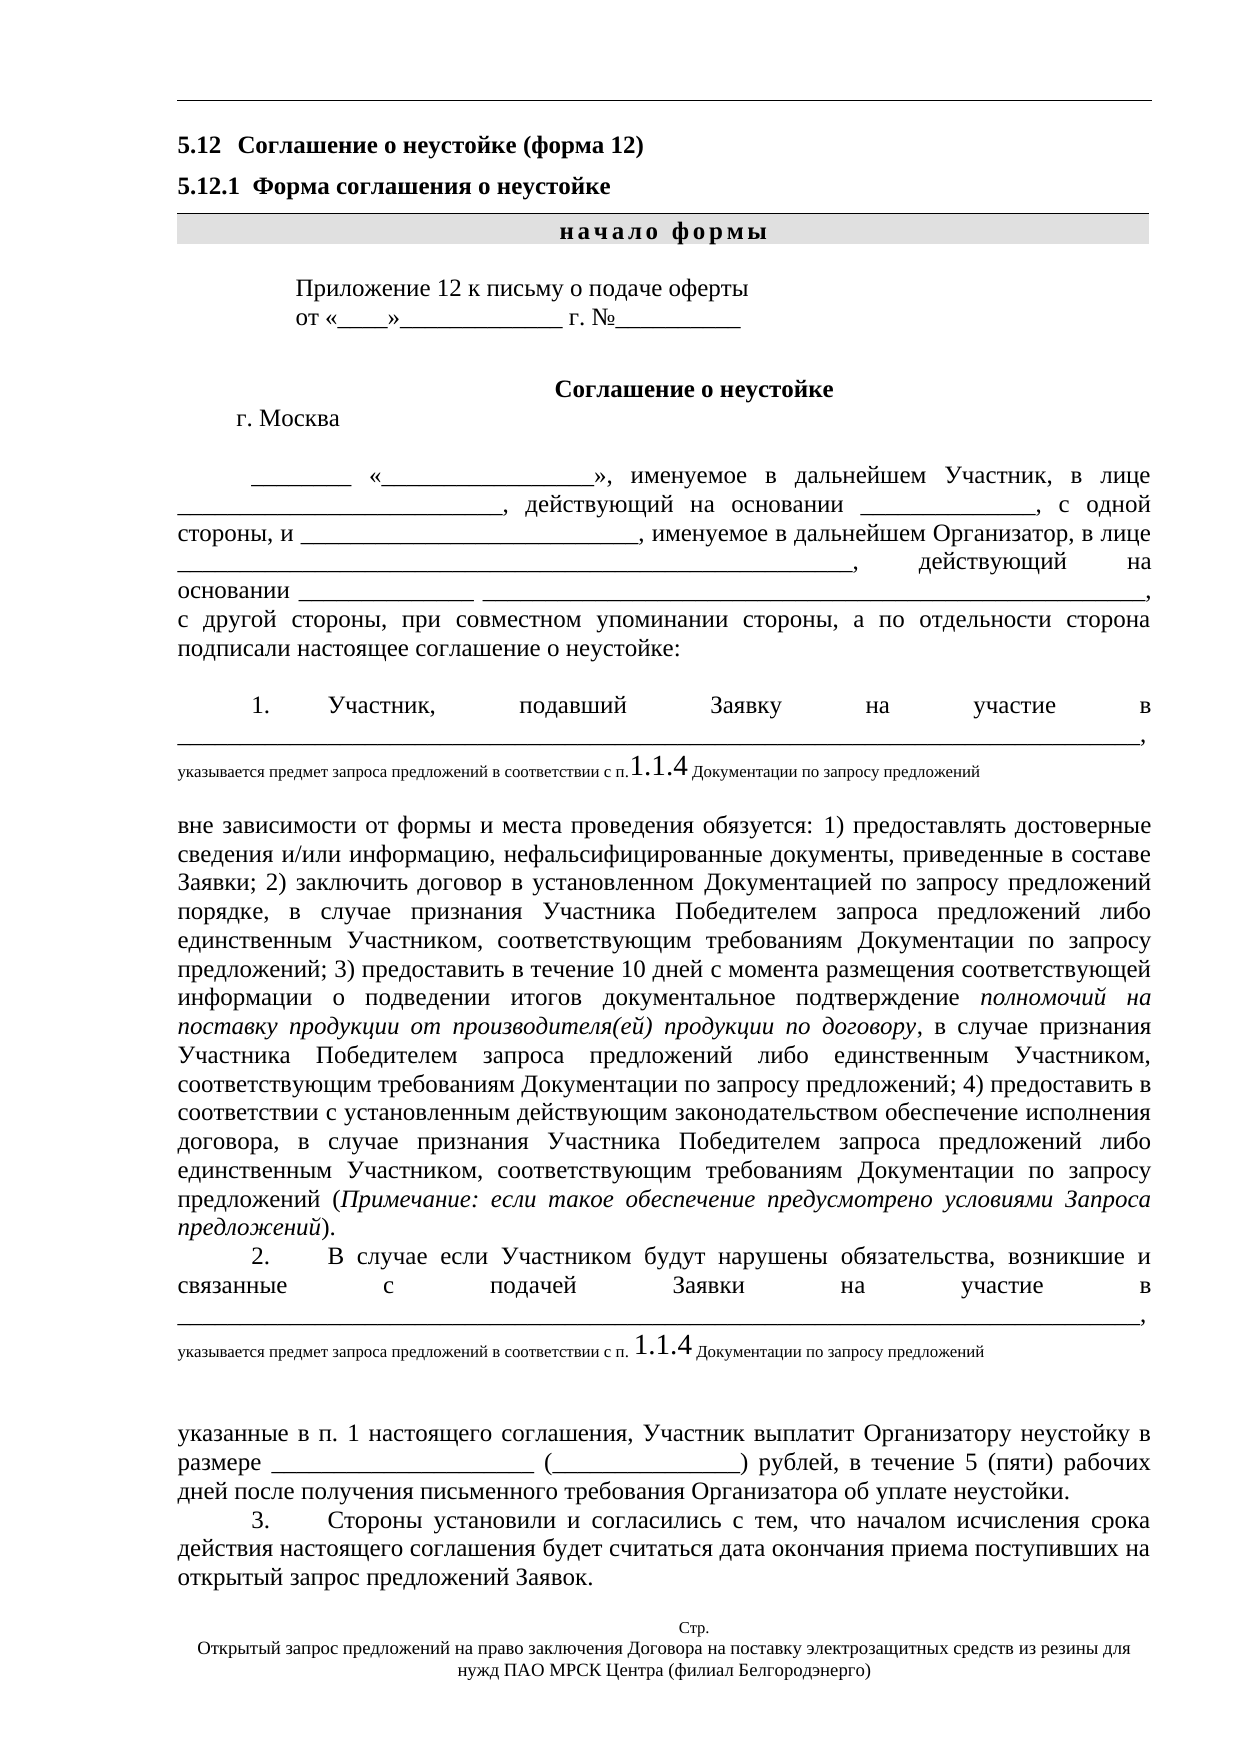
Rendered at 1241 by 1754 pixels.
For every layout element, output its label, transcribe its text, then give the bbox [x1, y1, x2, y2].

text г. Москва [177, 403, 1152, 431]
text Соглашение о неустойке [177, 374, 1152, 403]
text ________ «_________________», именуемое в дальнейшем Участник, в лице __________________________, действующий на основании ______________, с одной стороны, и ___________________________, именуемое в дальнейшем Организатор, в лице ______________________________________________________, действующий на основании ______________ _____________________________________________________, с другой стороны, при совместном упоминании стороны, а по отдельности сторона подписали настоящее соглашение о неустойке: [177, 460, 1152, 661]
text указывается предмет запроса предложений в соответствии с п. 1.1.4 Документации по запросу предложений [177, 1327, 1152, 1361]
subtitle Соглашение о неустойке (форма 12) [177, 130, 1152, 159]
text вне зависимости от формы и места проведения обязуется: 1) предоставлять достоверные сведения и/или информацию, нефальсифицированные документы, приведенные в составе Заявки; 2) заключить договор в установленном Документацией по запросу предложений порядке, в случае признания Участника Победителем запроса предложений либо единственным Участником, соответствующим требованиям Документации по запросу предложений; 3) предоставить в течение 10 дней с момента размещения соответствующей информации о подведении итогов документальное подтверждение полномочий на поставку продукции от производителя(ей) продукции по договору, в случае признания Участника Победителем запроса предложений либо единственным Участником, соответствующим требованиям Документации по запросу предложений; 4) предоставить в соответствии с установленным действующим законодательством обеспечение исполнения договора, в случае признания Участника Победителем запроса предложений либо единственным Участником, соответствующим требованиям Документации по запросу предложений (Примечание: если такое обеспечение предусмотрено условиями Запроса предложений). [177, 810, 1152, 1241]
text указанные в п. 1 настоящего соглашения, Участник выплатит Организатору неустойку в размере _____________________ (_______________) рублей, в течение 5 (пяти) рабочих дней после получения письменного требования Организатора об уплате неустойки. [177, 1418, 1152, 1505]
text указывается предмет запроса предложений в соответствии с п.1.1.4 Документации по запросу предложений [177, 748, 1152, 781]
text начало формы [177, 214, 1149, 244]
list Участник, подавший Заявку на участие в _____________________________________________________________________________, [177, 690, 1152, 748]
text Приложение 12 к письму о подаче оферты от «____»_____________ г. №__________ [295, 273, 1152, 331]
list В случае если Участником будут нарушены обязательства, возникшие и связанные с подачей Заявки на участие в _____________________________________________________________________________, [177, 1241, 1152, 1327]
subtitle Форма соглашения о неустойке [177, 171, 1152, 200]
list Стороны установили и согласились с тем, что началом исчисления срока действия настоящего соглашения будет считаться дата окончания приема поступивших на открытый запрос предложений Заявок. [177, 1505, 1152, 1591]
